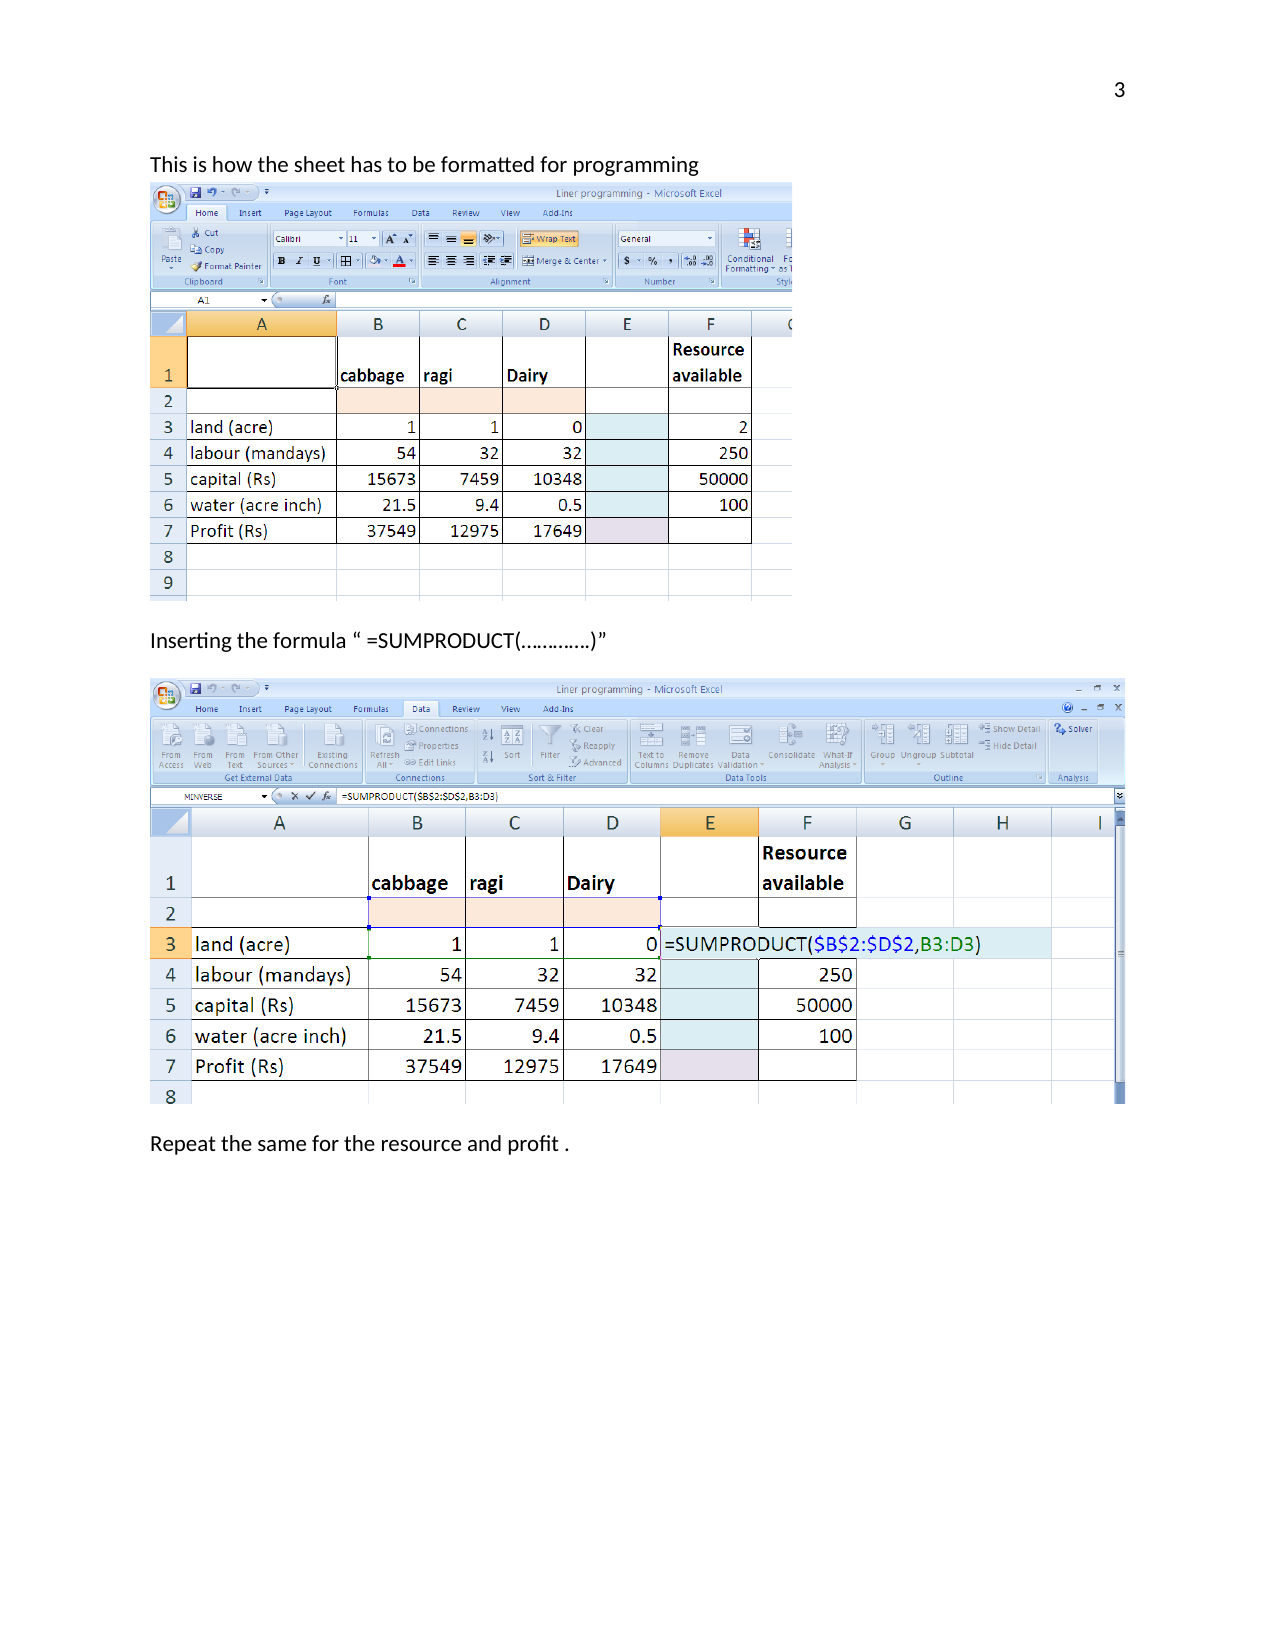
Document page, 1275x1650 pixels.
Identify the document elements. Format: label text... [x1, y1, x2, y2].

picture [150, 182, 793, 601]
text Repeat the same for the resource and profit . [150, 1129, 1125, 1157]
picture [150, 678, 1125, 1104]
text Inserting the formula “ =SUMPRODUCT(………….)” [150, 626, 1125, 654]
